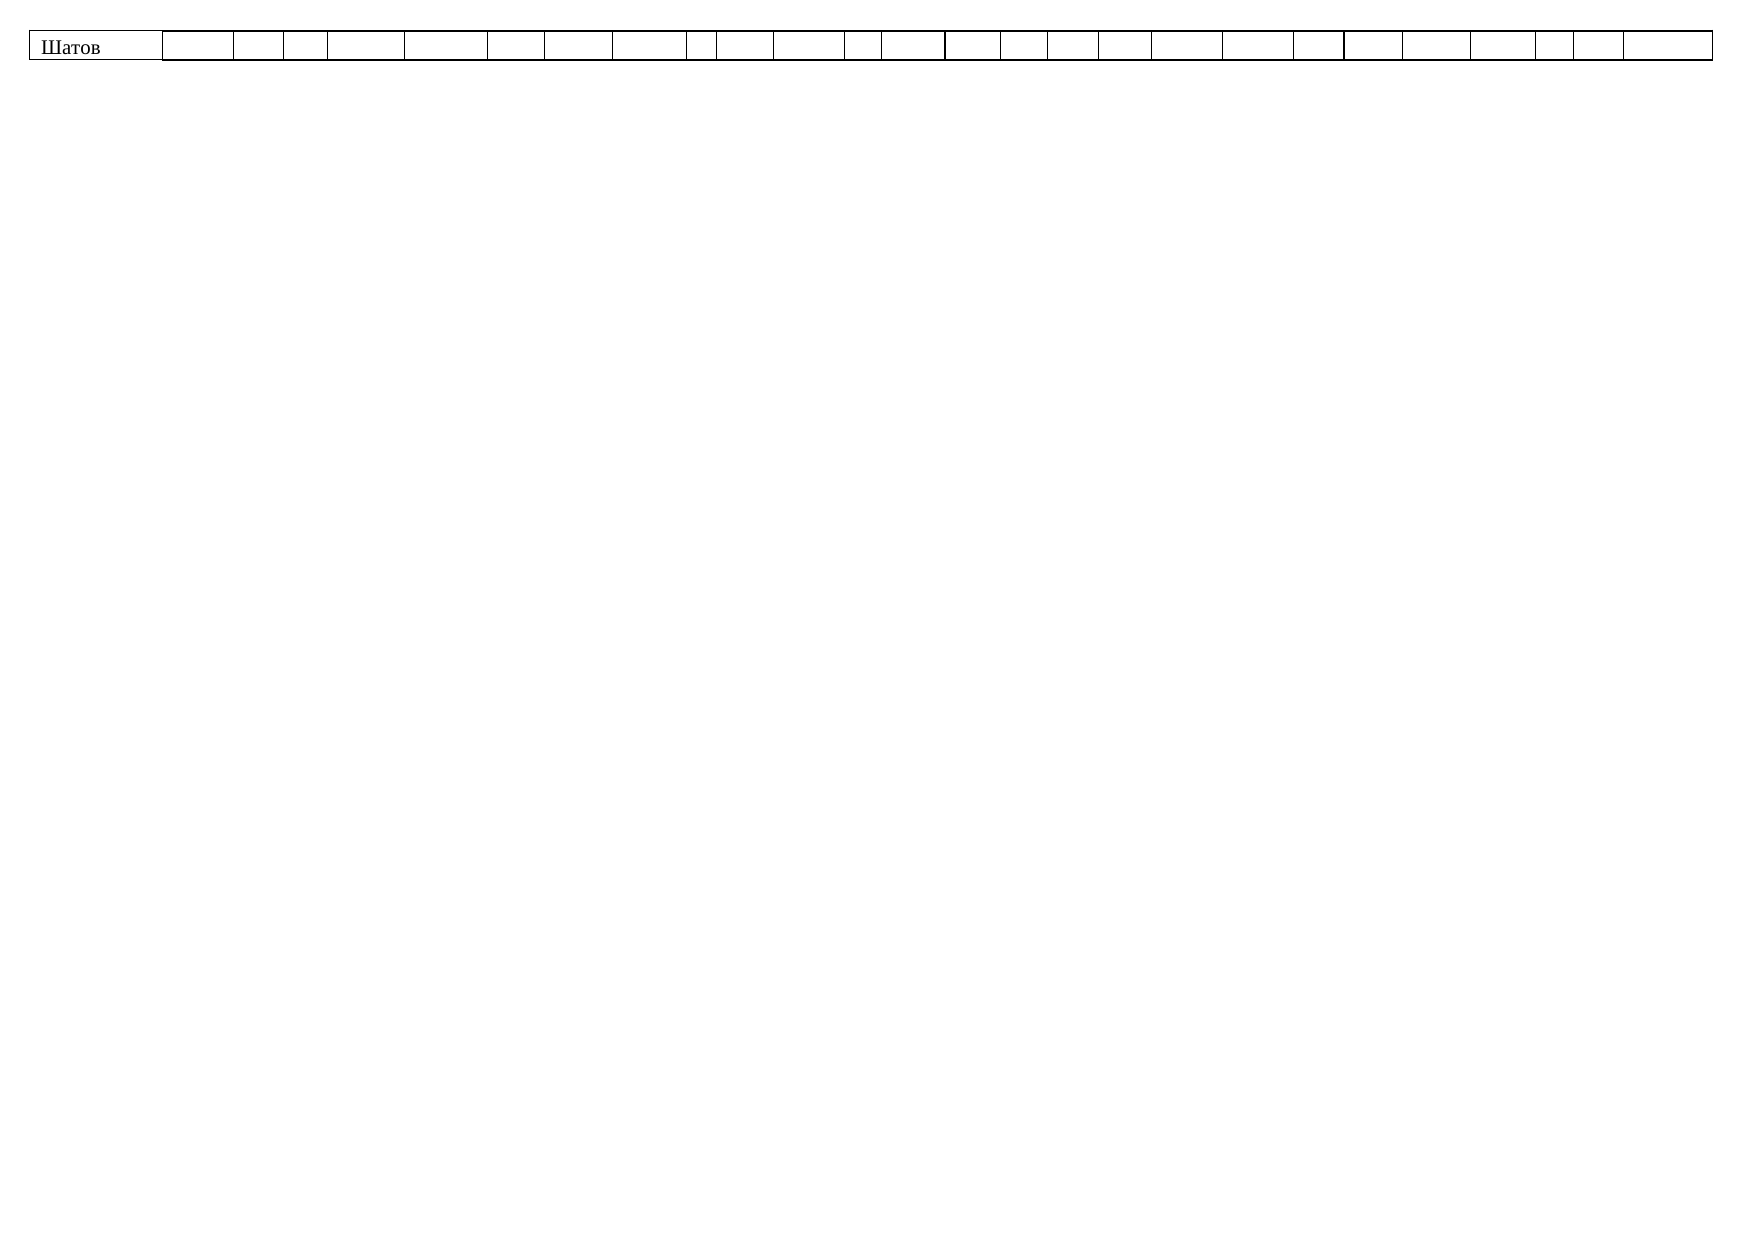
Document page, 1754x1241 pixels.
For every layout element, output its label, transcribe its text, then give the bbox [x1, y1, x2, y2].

table_cell [488, 32, 544, 59]
table_cell [1624, 32, 1712, 59]
table_cell [1345, 32, 1402, 59]
table_cell [545, 32, 612, 59]
table_cell [717, 32, 773, 59]
table_cell [882, 32, 944, 59]
table_cell [328, 32, 404, 59]
table_cell [1574, 32, 1623, 59]
table_cell [845, 32, 881, 59]
table_cell Шатов [30, 31, 162, 59]
table_cell [1223, 32, 1293, 59]
table_cell [613, 32, 686, 59]
table_cell [687, 32, 716, 59]
table_cell [774, 32, 844, 59]
table_cell [1099, 32, 1151, 59]
table_cell [1403, 32, 1470, 59]
table_cell [1294, 32, 1343, 59]
table_cell [1536, 32, 1573, 59]
table_cell [234, 32, 283, 59]
table_cell [946, 32, 1000, 59]
table_cell [1152, 32, 1222, 59]
table_cell [1048, 32, 1098, 59]
table_cell [284, 32, 327, 59]
table_cell [1001, 32, 1047, 59]
table_cell [163, 32, 233, 59]
table_cell [1471, 32, 1535, 59]
table_cell [405, 32, 487, 59]
